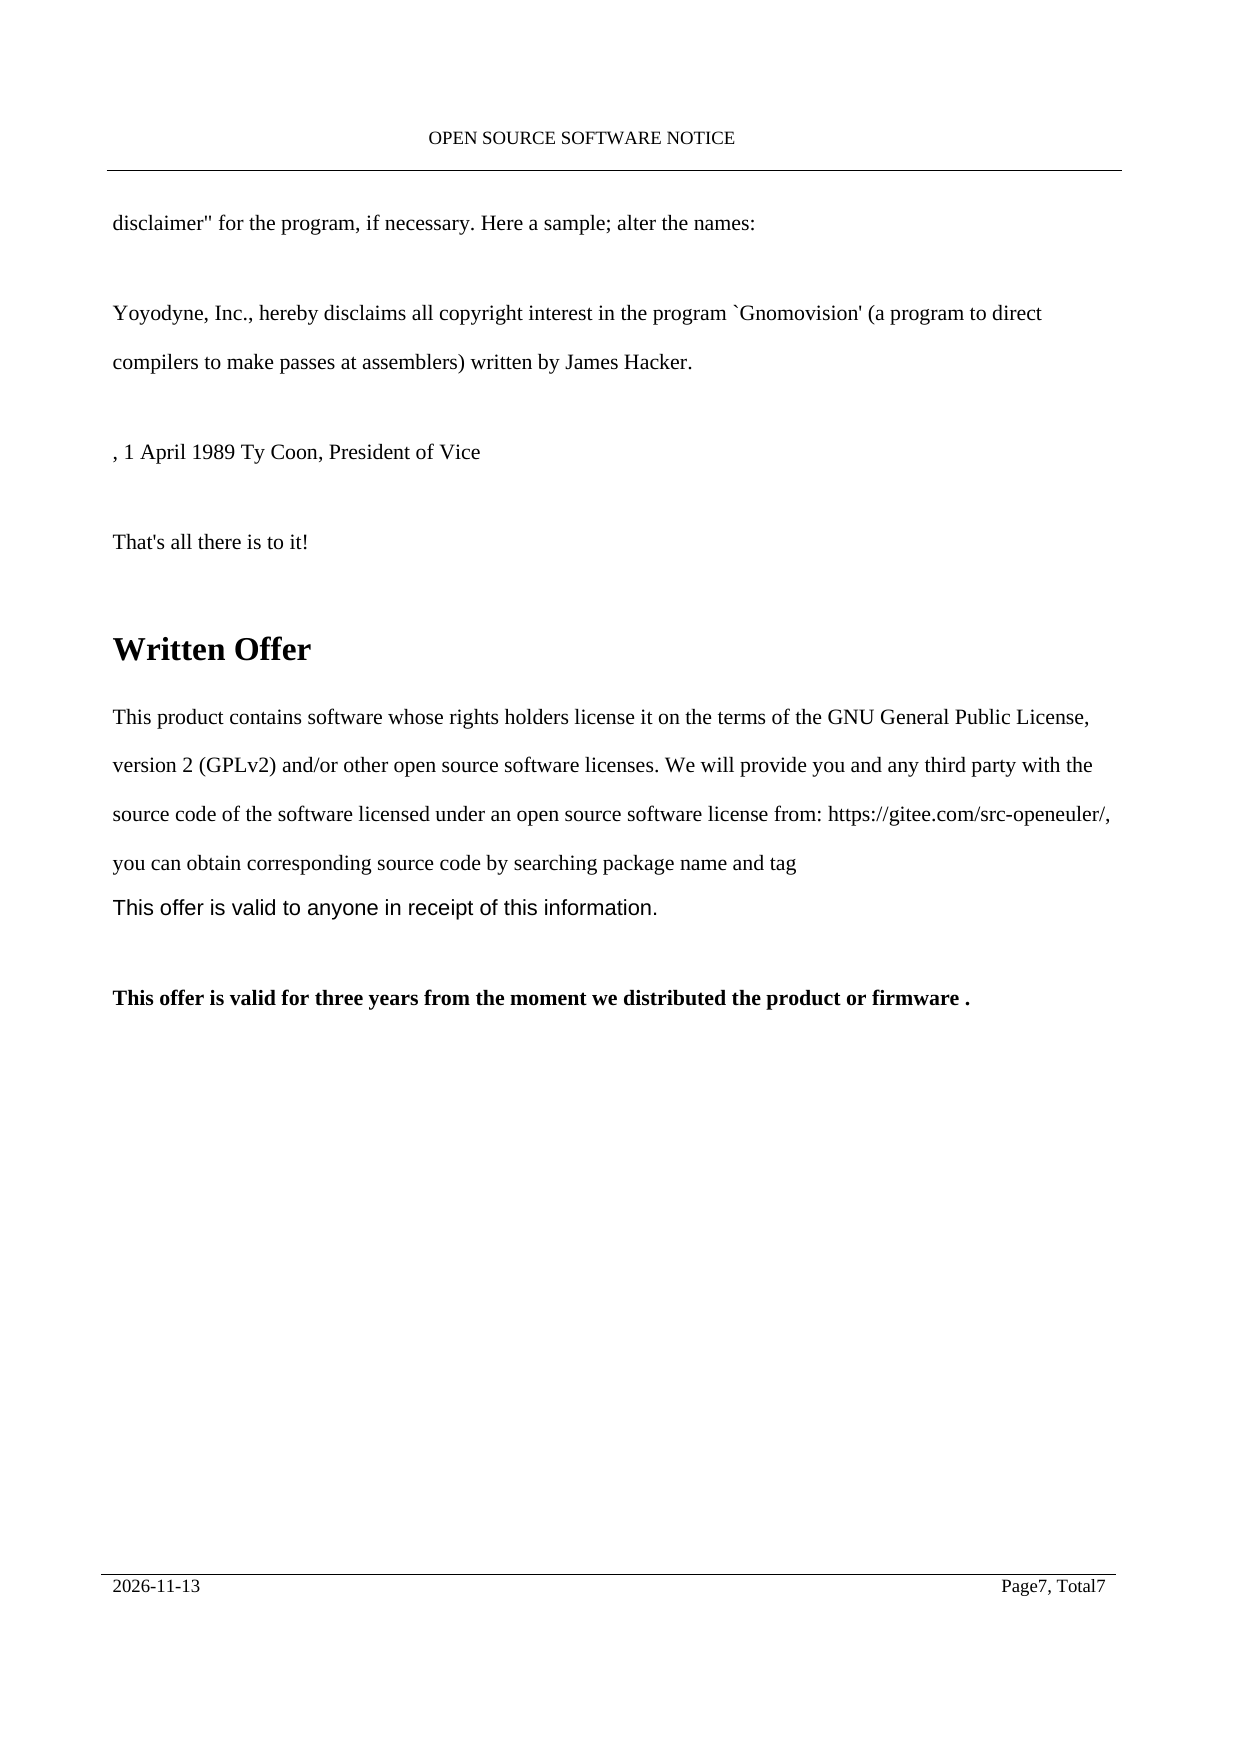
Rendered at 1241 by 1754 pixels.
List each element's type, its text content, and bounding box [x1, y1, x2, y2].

text That's all there is to it! [112, 526, 1128, 558]
text , 1 April 1989 Ty Coon, President of Vice [112, 436, 1128, 468]
text Written Offer [112, 616, 1128, 681]
text Yoyodyne, Inc., hereby disclaims all copyright interest in the program `Gnomovision' (a program to direct compilers to make passes at assemblers) written by James Hacker. [112, 297, 1128, 378]
text This offer is valid to anyone in receipt of this information. [112, 891, 1128, 924]
text This product contains software whose rights holders license it on the terms of the GNU General Public License, version 2 (GPLv2) and/or other open source software licenses. We will provide you and any third party with the source code of the software licensed under an open source software license from: https://gitee.com/src-openeuler/, you can obtain corresponding source code by searching package name and tag [112, 700, 1128, 879]
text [112, 206, 1128, 239]
text This offer is valid for three years from the moment we distributed the product or firmware . [112, 982, 1128, 1014]
